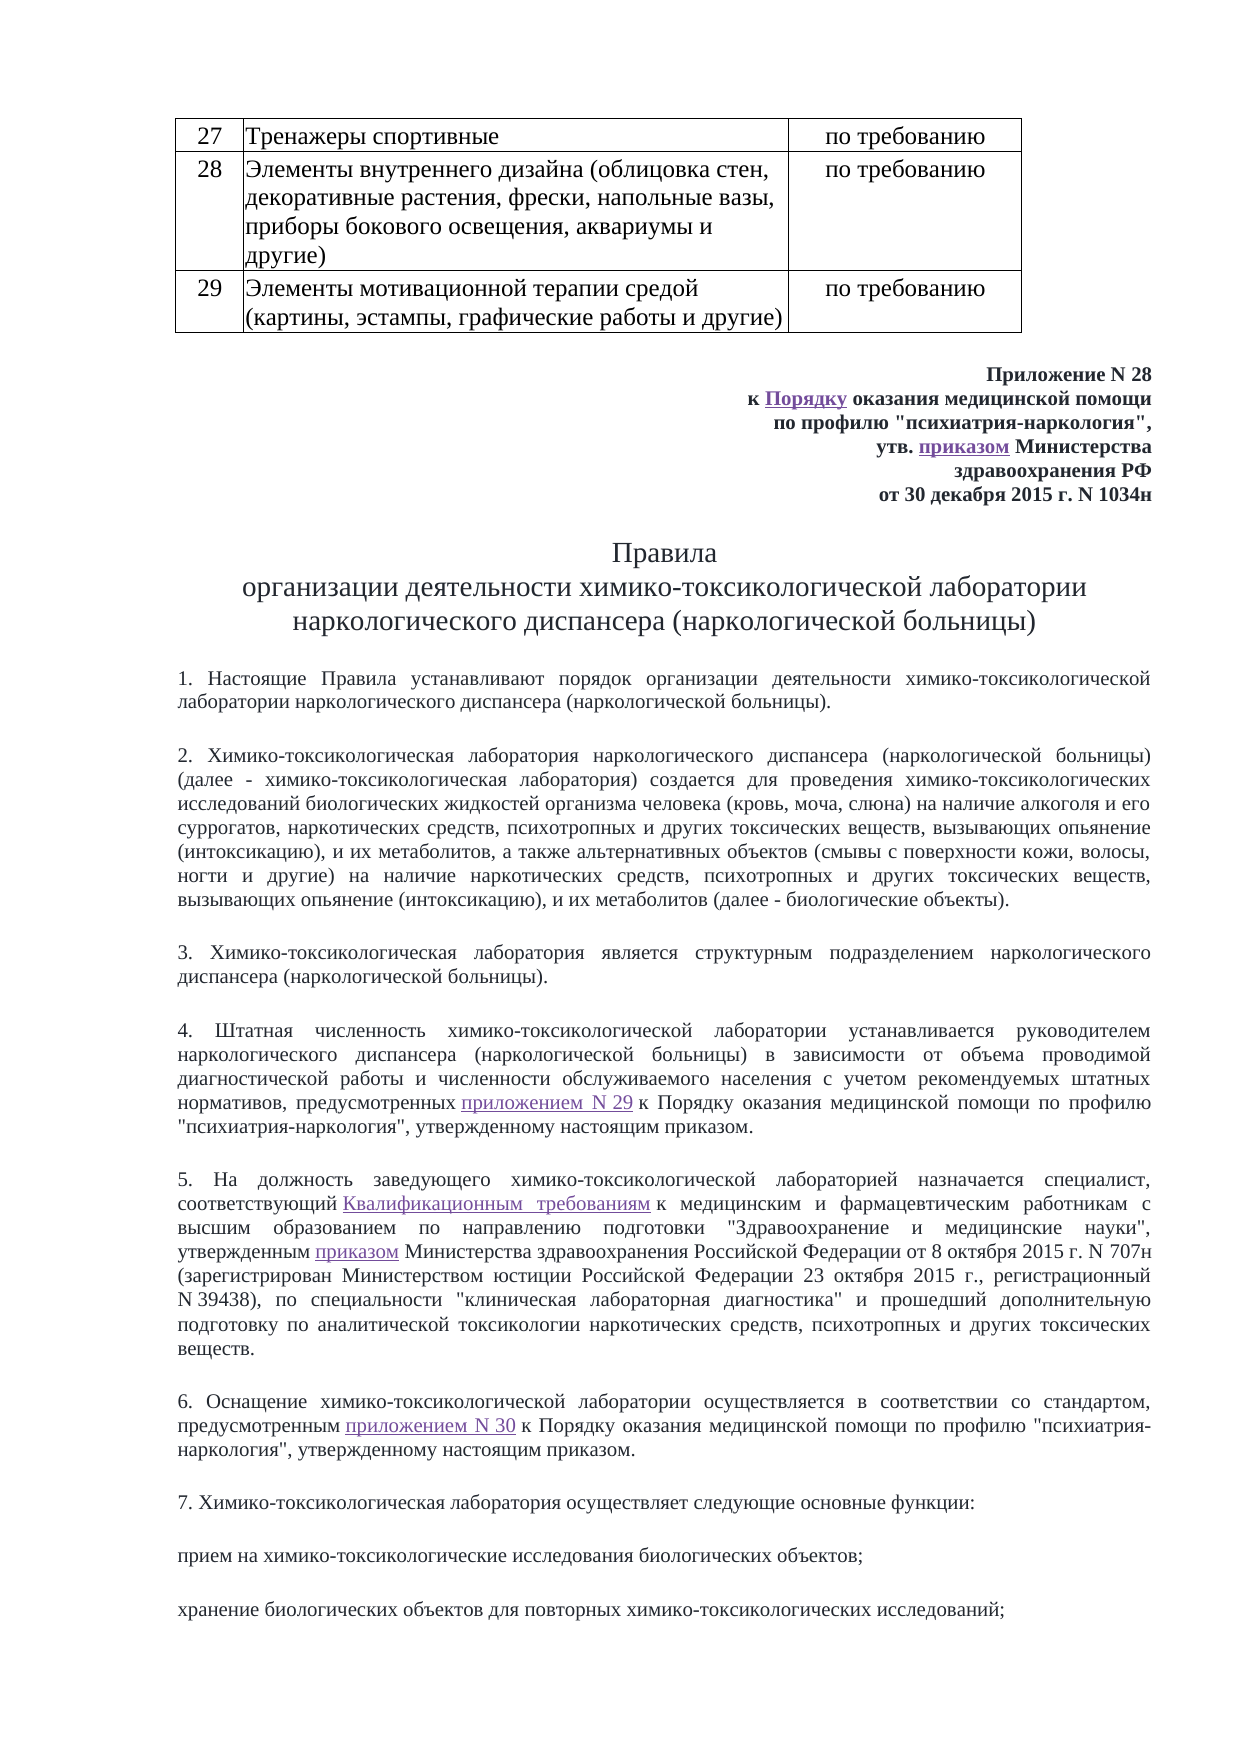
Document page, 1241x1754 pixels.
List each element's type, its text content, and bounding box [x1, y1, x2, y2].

table_cell по требованию [789, 152, 1021, 270]
text Правила организации деятельности химико-токсикологической лаборатории наркологического диспансера (наркологической больницы) [177, 536, 1152, 636]
text 2. Химико-токсикологическая лаборатория наркологического диспансера (наркологической больницы) (далее - химико-токсикологическая лаборатория) создается для проведения химико-токсикологических исследований биологических жидкостей организма человека (кровь, моча, слюна) на наличие алкоголя и его суррогатов, наркотических средств, психотропных и других токсических веществ, вызывающих опьянение (интоксикацию), и их метаболитов, а также альтернативных объектов (смывы с поверхности кожи, волосы, ногти и другие) на наличие наркотических средств, психотропных и других токсических веществ, вызывающих опьянение (интоксикацию), и их метаболитов (далее - биологические объекты). [177, 743, 1152, 911]
table_cell Элементы мотивационной терапии средой (картины, эстампы, графические работы и другие) [244, 271, 788, 332]
table_cell Элементы внутреннего дизайна (облицовка стен, декоративные растения, фрески, напольные вазы, приборы бокового освещения, аквариумы и другие) [244, 152, 788, 270]
text 4. Штатная численность химико-токсикологической лаборатории устанавливается руководителем наркологического диспансера (наркологической больницы) в зависимости от объема проводимой диагностической работы и численности обслуживаемого населения с учетом рекомендуемых штатных нормативов, предусмотренных приложением N 29 к Порядку оказания медицинской помощи по профилю "психиатрия-наркология", утвержденному настоящим приказом. [177, 1018, 1152, 1138]
table_cell по требованию [789, 271, 1021, 332]
table_cell 27 [176, 119, 243, 151]
text 7. Химико-токсикологическая лаборатория осуществляет следующие основные функции: [177, 1490, 1152, 1514]
table_cell по требованию [789, 119, 1021, 151]
text прием на химико-токсикологические исследования биологических объектов; [177, 1543, 1152, 1567]
text 6. Оснащение химико-токсикологической лаборатории осуществляется в соответствии со стандартом, предусмотренным приложением N 30 к Порядку оказания медицинской помощи по профилю "психиатрия-наркология", утвержденному настоящим приказом. [177, 1389, 1152, 1461]
text Приложение N 28 к Порядку оказания медицинской помощи по профилю "психиатрия-наркология", утв. приказом Министерства здравоохранения РФ от 30 декабря 2015 г. N 1034н [177, 362, 1152, 506]
text хранение биологических объектов для повторных химико-токсикологических исследований; [177, 1597, 1152, 1621]
text 1. Настоящие Правила устанавливают порядок организации деятельности химико-токсикологической лаборатории наркологического диспансера (наркологической больницы). [177, 665, 1152, 713]
table_cell 29 [176, 271, 243, 332]
table_cell 28 [176, 152, 243, 270]
table_cell Тренажеры спортивные [244, 119, 788, 151]
text 5. На должность заведующего химико-токсикологической лабораторией назначается специалист, соответствующий Квалификационным требованиям к медицинским и фармацевтическим работникам с высшим образованием по направлению подготовки "Здравоохранение и медицинские науки", утвержденным приказом Министерства здравоохранения Российской Федерации от 8 октября 2015 г. N 707н (зарегистрирован Министерством юстиции Российской Федерации 23 октября 2015 г., регистрационный N 39438), по специальности "клиническая лабораторная диагностика" и прошедший дополнительную подготовку по аналитической токсикологии наркотических средств, психотропных и других токсических веществ. [177, 1167, 1152, 1359]
text 3. Химико-токсикологическая лаборатория является структурным подразделением наркологического диспансера (наркологической больницы). [177, 940, 1152, 988]
